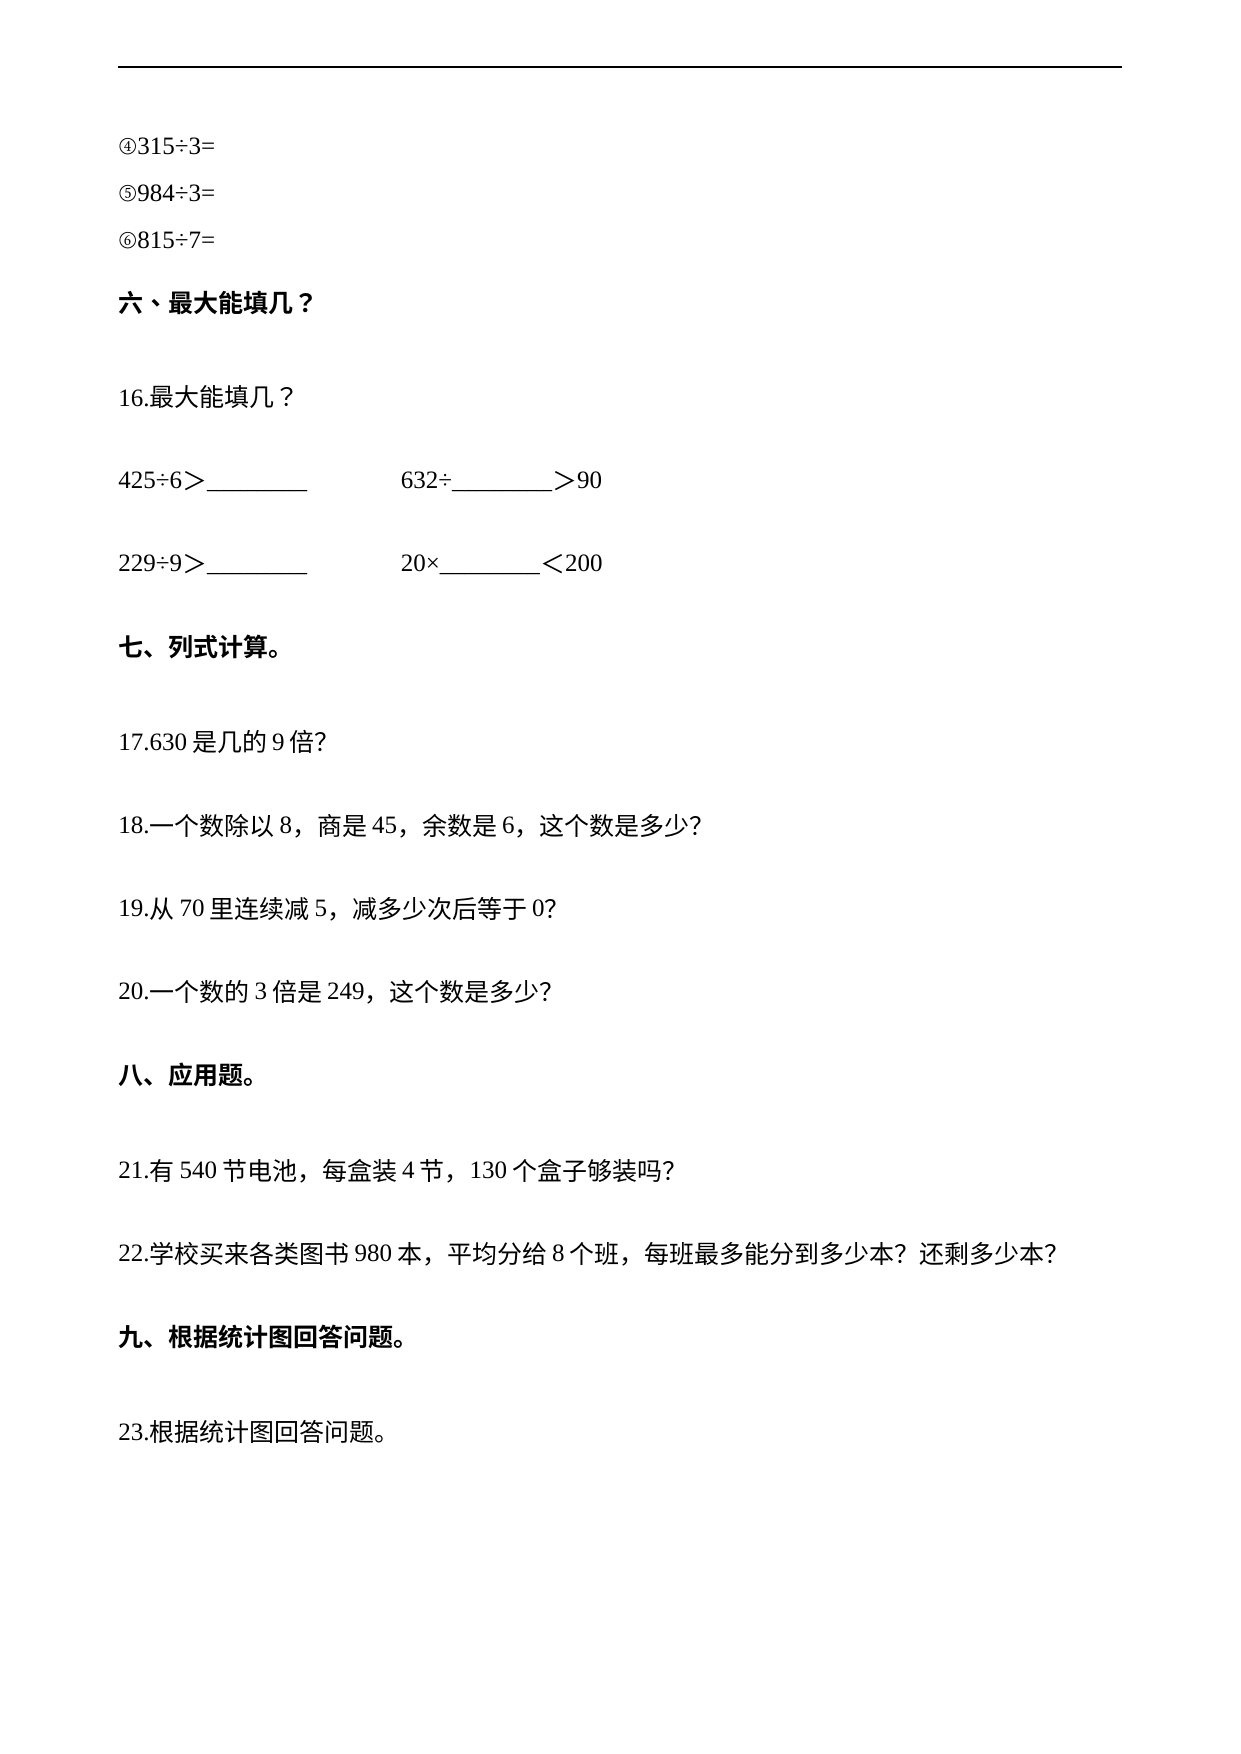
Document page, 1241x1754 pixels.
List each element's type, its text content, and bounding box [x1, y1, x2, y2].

text 16.最大能填几？ [118, 364, 1122, 429]
text 19.从70里连续减5，减多少次后等于0？ [118, 875, 1122, 940]
text 六、最大能填几？ [118, 270, 1122, 335]
text 21.有540节电池，每盒装4节，130个盒子够装吗？ [118, 1137, 1122, 1202]
text 九、根据统计图回答问题。 [118, 1303, 1122, 1368]
text 八、应用题。 [118, 1041, 1122, 1106]
text 20.一个数的3倍是249，这个数是多少？ [118, 958, 1122, 1023]
text 425÷6＞________ 632÷________＞90 [118, 447, 1122, 512]
text ⑥815÷7= [118, 223, 1122, 256]
text 229÷9＞________ 20×________＜200 [118, 530, 1122, 595]
text 18.一个数除以8，商是45，余数是6，这个数是多少？ [118, 792, 1122, 857]
text 七、列式计算。 [118, 613, 1122, 678]
text 17.630是几的9倍？ [118, 708, 1122, 773]
text 22.学校买来各类图书980本，平均分给8个班，每班最多能分到多少本？还剩多少本？ [118, 1220, 1122, 1285]
text ⑤984÷3= [118, 176, 1122, 209]
text ④315÷3= [118, 129, 1122, 162]
text 23.根据统计图回答问题。 [118, 1398, 1122, 1463]
